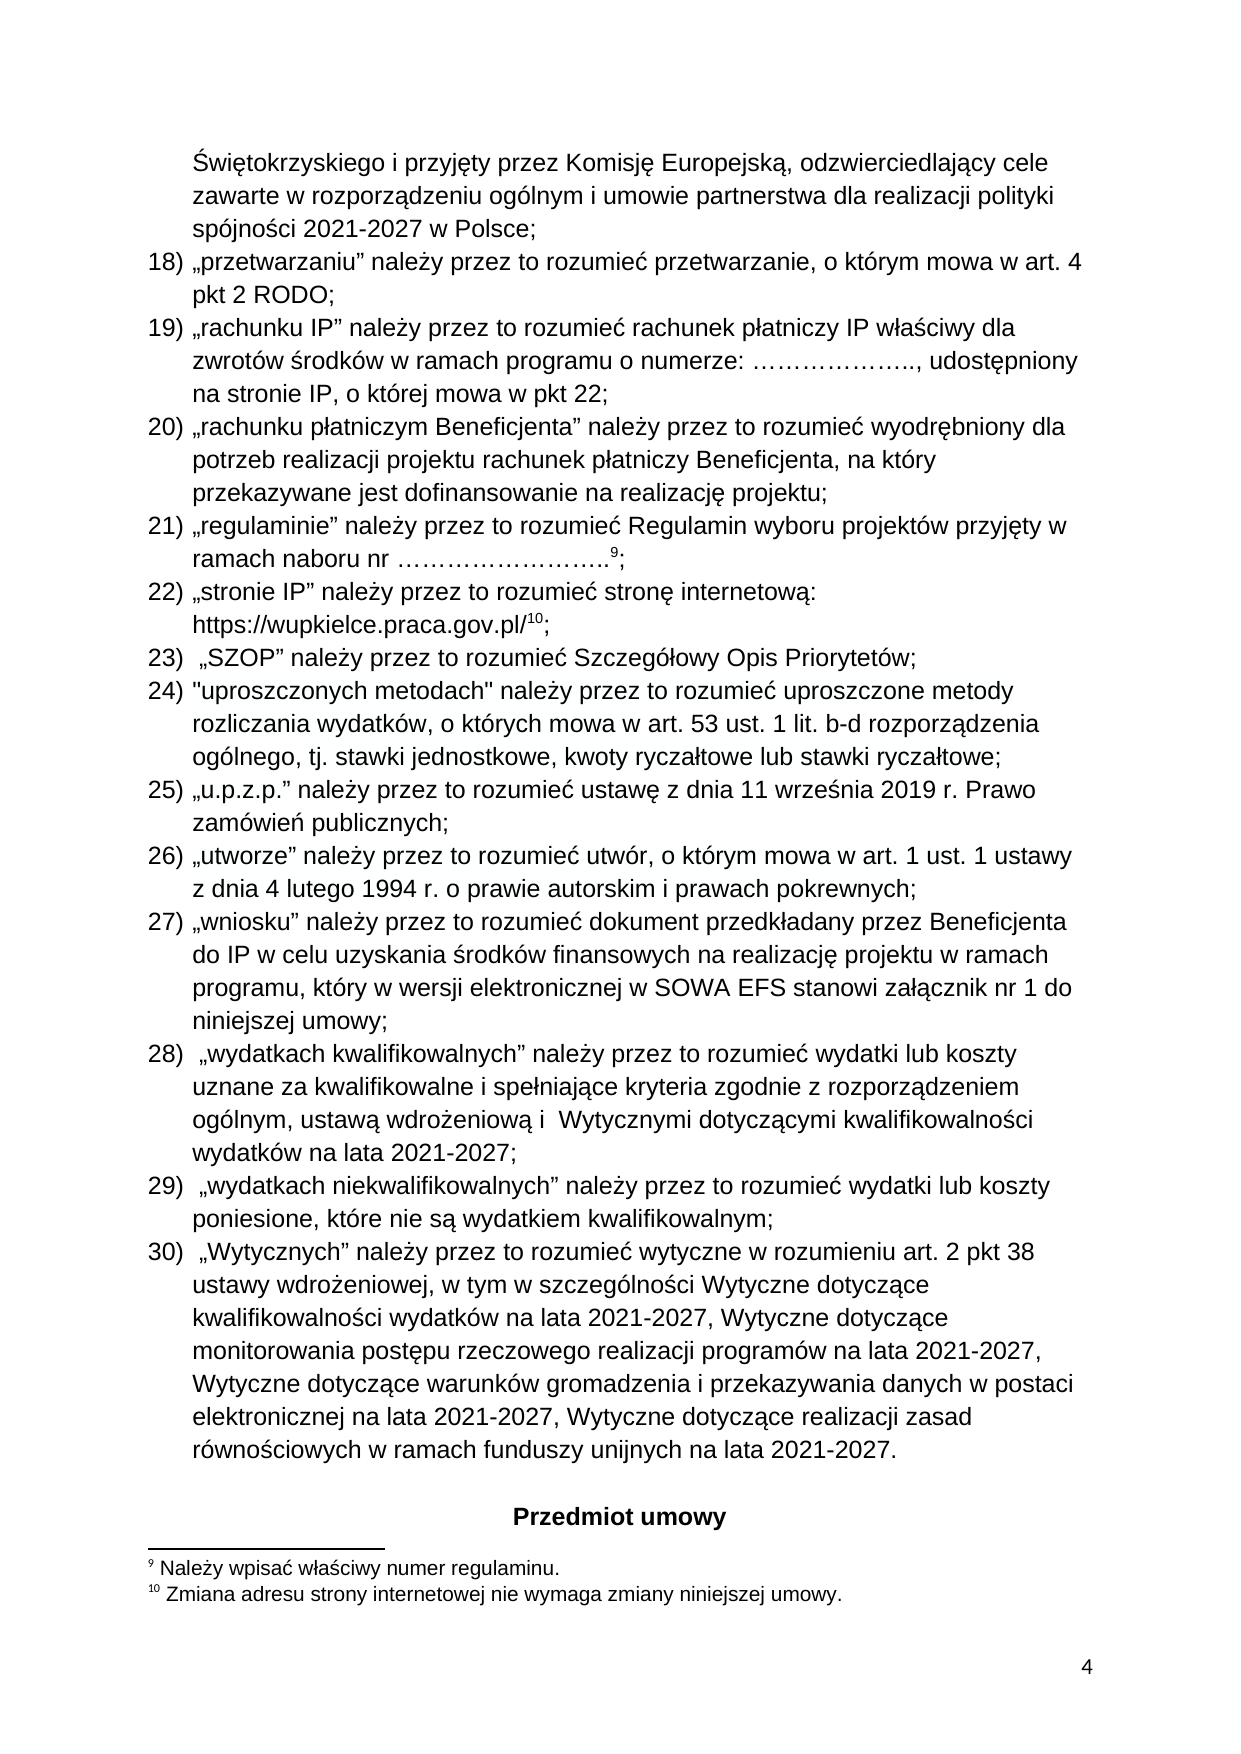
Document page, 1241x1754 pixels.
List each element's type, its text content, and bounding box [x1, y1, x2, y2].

list „regulaminie” należy przez to rozumieć Regulamin wyboru projektów przyjęty w ramach naboru nr ……………………..; [148, 511, 1091, 573]
list „u.p.z.p.” należy przez to rozumieć ustawę z dnia 11 września 2019 r. Prawo zamówień publicznych; [148, 775, 1091, 837]
text Przedmiot umowy [148, 1501, 1091, 1530]
list „wydatkach kwalifikowalnych” należy przez to rozumieć wydatki lub koszty uznane za kwalifikowalne i spełniające kryteria zgodnie z rozporządzeniem ogólnym, ustawą wdrożeniową i Wytycznymi dotyczącymi kwalifikowalności wydatków na lata 2021-2027; [148, 1039, 1091, 1167]
list „wniosku” należy przez to rozumieć dokument przedkładany przez Beneficjenta do IP w celu uzyskania środków finansowych na realizację projektu w ramach programu, który w wersji elektronicznej w SOWA EFS stanowi załącznik nr 1 do niniejszej umowy; [148, 907, 1091, 1035]
list „SZOP” należy przez to rozumieć Szczegółowy Opis Priorytetów; [148, 643, 1091, 672]
list "uproszczonych metodach" należy przez to rozumieć uproszczone metody rozliczania wydatków, o których mowa w art. 53 ust. 1 lit. b-d rozporządzenia ogólnego, tj. stawki jednostkowe, kwoty ryczałtowe lub stawki ryczałtowe; [148, 676, 1091, 771]
list „wydatkach niekwalifikowalnych” należy przez to rozumieć wydatki lub koszty poniesione, które nie są wydatkiem kwalifikowalnym; [148, 1171, 1091, 1233]
list „Wytycznych” należy przez to rozumieć wytyczne w rozumieniu art. 2 pkt 38 ustawy wdrożeniowej, w tym w szczególności Wytyczne dotyczące kwalifikowalności wydatków na lata 2021-2027, Wytyczne dotyczące monitorowania postępu rzeczowego realizacji programów na lata 2021-2027, Wytyczne dotyczące warunków gromadzenia i przekazywania danych w postaci elektronicznej na lata 2021-2027, Wytyczne dotyczące realizacji zasad równościowych w ramach funduszy unijnych na lata 2021-2027. [148, 1237, 1091, 1464]
list „utworze” należy przez to rozumieć utwór, o którym mowa w art. 1 ust. 1 ustawy z dnia 4 lutego 1994 r. o prawie autorskim i prawach pokrewnych; [148, 841, 1091, 903]
list „rachunku płatniczym Beneficjenta” należy przez to rozumieć wyodrębniony dla potrzeb realizacji projektu rachunek płatniczy Beneficjenta, na który przekazywane jest dofinansowanie na realizację projektu; [148, 412, 1091, 507]
list „stronie IP” należy przez to rozumieć stronę internetową: https://wupkielce.praca.gov.pl/; [148, 577, 1091, 639]
list „przetwarzaniu” należy przez to rozumieć przetwarzanie, o którym mowa w art. 4 pkt 2 RODO; [148, 247, 1091, 308]
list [148, 148, 1091, 242]
list „rachunku IP” należy przez to rozumieć rachunek płatniczy IP właściwy dla zwrotów środków w ramach programu o numerze: ……………….., udostępniony na stronie IP, o której mowa w pkt 22; [148, 313, 1091, 407]
